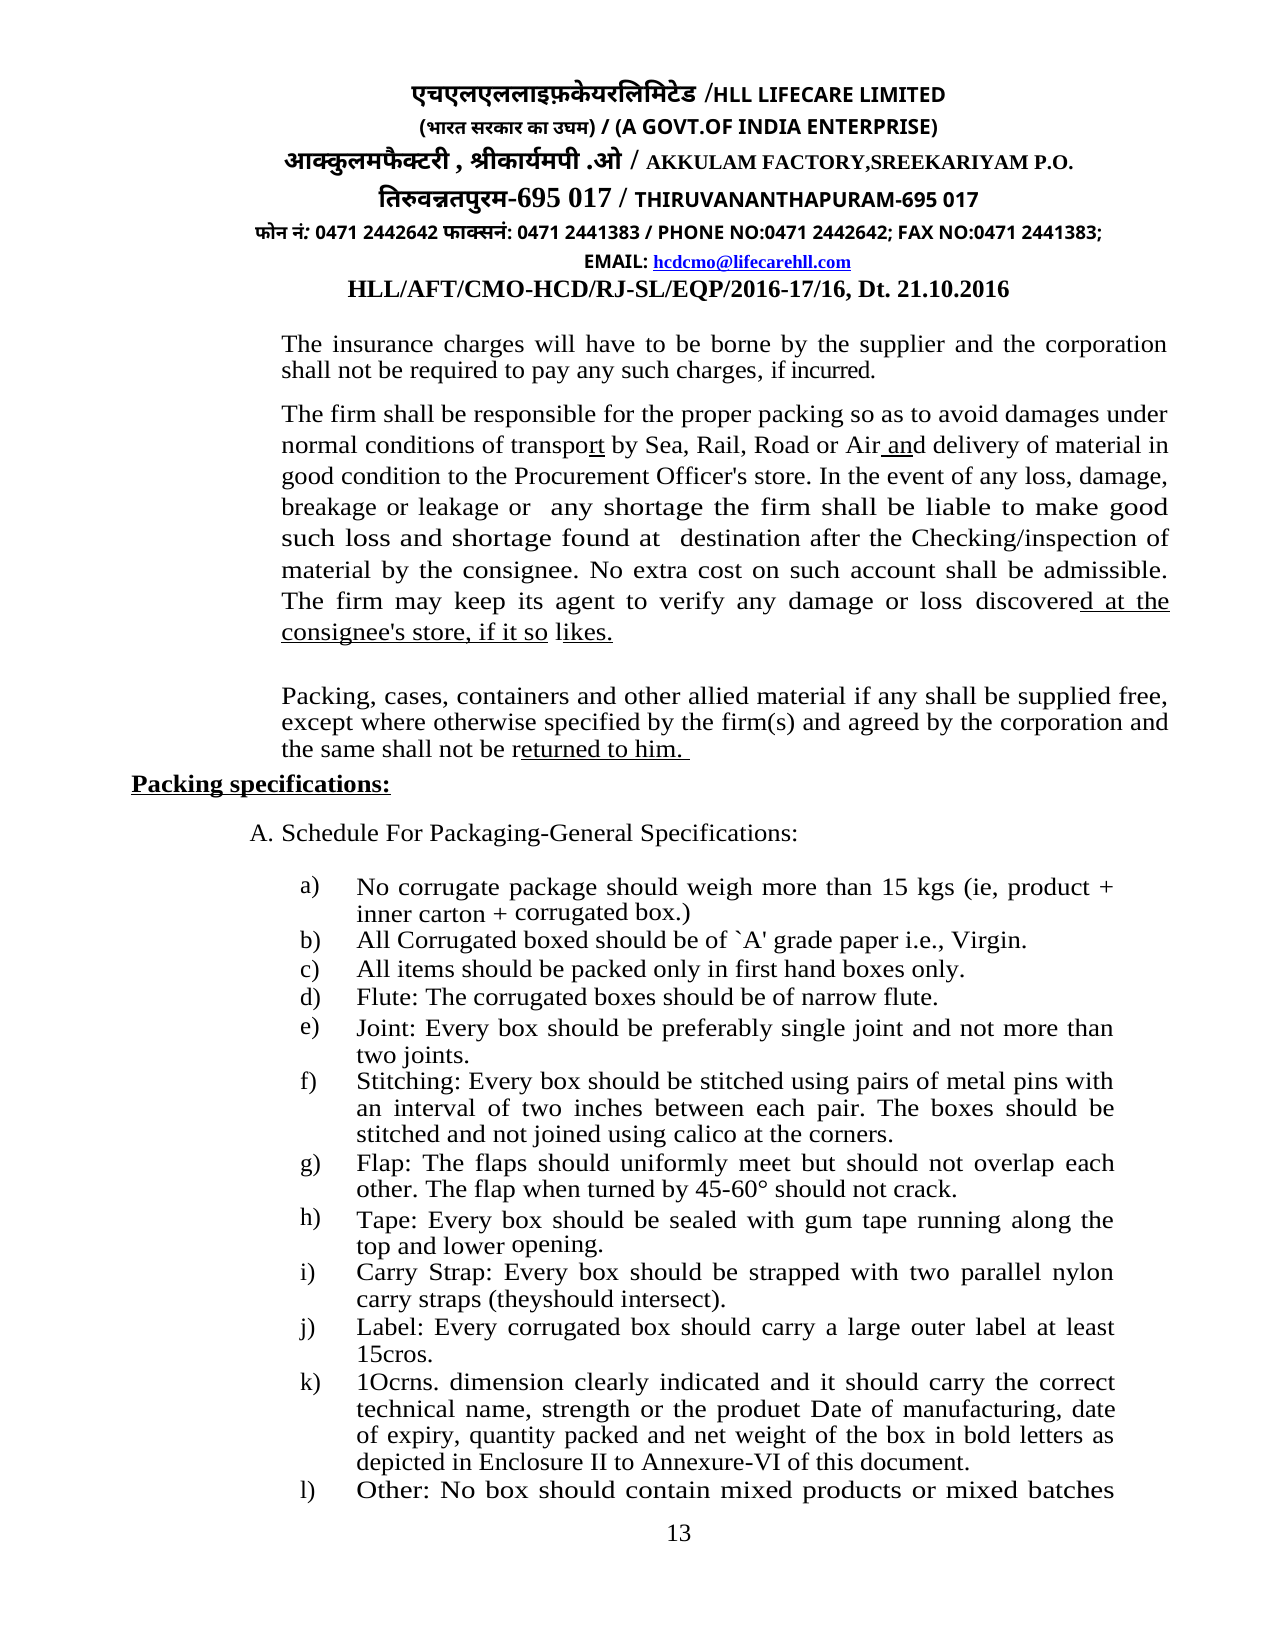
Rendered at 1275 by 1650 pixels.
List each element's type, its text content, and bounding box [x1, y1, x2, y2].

text Packing specifications: [131, 769, 1226, 798]
list Joint: Every box should be preferably single joint and not more than two joints. [300, 1013, 1116, 1066]
list All Corrugated boxed should be of `A' grade paper i.e., Virgin. [300, 927, 1116, 954]
list No corrugate package should weigh more than 15 kgs (ie, product + inner carton + corrugated box.) [300, 872, 1116, 925]
list 1Ocrns. dimension clearly indicated and it should carry the correct technical name, strength or the produet Date of manufacturing, date of expiry, quantity packed and net weight of the box in bold letters as depicted in Enclosure II to Annexure-VI of this document. [300, 1370, 1116, 1475]
text The firm shall be responsible for the proper packing so as to avoid damages under normal conditions of transport by Sea, Rail, Road or Air and delivery of material in good condition to the Procurement Officer's store. In the event of any loss, damage, breakage or leakage or any shortage the firm shall be liable to make good such loss and shortage found at destination after the Checking/inspection of material by the consignee. No extra cost on such account shall be admissible. The firm may keep its agent to verify any damage or loss discovered at the consignee's store, if it so likes. [281, 397, 1169, 647]
list Carry Strap: Every box should be strapped with two parallel nylon carry straps (theyshould intersect). [300, 1260, 1116, 1312]
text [281, 331, 1169, 384]
text Packing, cases, containers and other allied material if any shall be supplied free, except where otherwise specified by the firm(s) and agreed by the corporation and the same shall not be returned to him. [281, 683, 1169, 762]
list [300, 1478, 1116, 1504]
list Flap: The flaps should uniformly meet but should not overlap each other. The flap when turned by 45-60° should not crack. [300, 1150, 1116, 1203]
list Tape: Every box should be sealed with gum tape running along the top and lower opening. [300, 1205, 1116, 1257]
list Schedule For Packaging-General Specifications: [249, 822, 1226, 846]
list All items should be packed only in first hand boxes only. [300, 956, 1116, 983]
list Label: Every corrugated box should carry a large outer label at least 15cros. [300, 1315, 1116, 1367]
list Flute: The corrugated boxes should be of narrow flute. [300, 985, 1116, 1011]
list Stitching: Every box should be stitched using pairs of metal pins with an interval of two inches between each pair. The boxes should be stitched and not joined using calico at the corners. [300, 1069, 1116, 1148]
